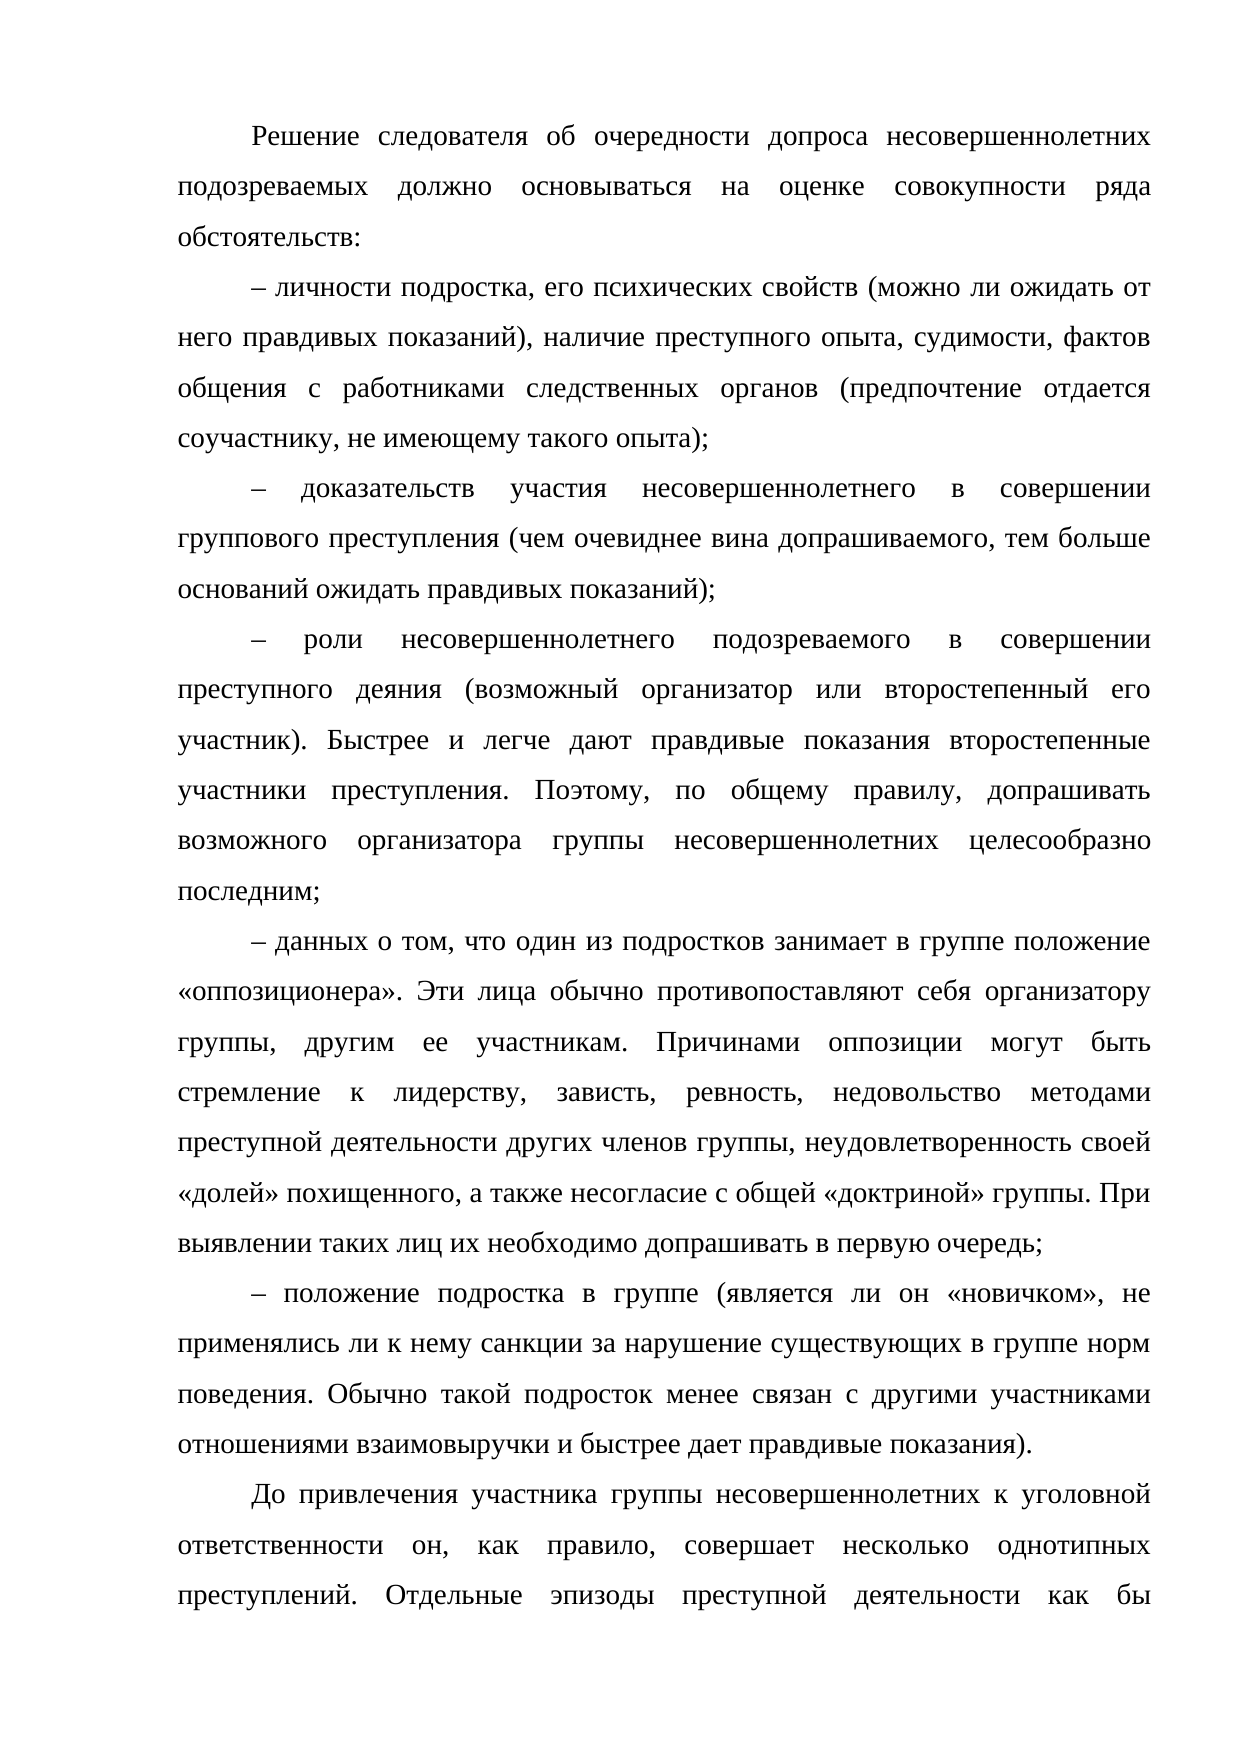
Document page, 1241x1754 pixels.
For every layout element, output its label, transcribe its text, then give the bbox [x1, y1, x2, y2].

text – доказательств участия несовершеннолетнего в совершении группового преступления (чем очевиднее вина допрашиваемого, тем больше оснований ожидать правдивых показаний); [177, 470, 1152, 604]
text Решение следователя об очередности допроса несовершеннолетних подозреваемых должно основываться на оценке совокупности ряда обстоятельств: [177, 118, 1152, 252]
text – личности подростка, его психических свойств (можно ли ожидать от него правдивых показаний), наличие преступного опыта, судимости, фактов общения с работниками следственных органов (предпочтение отдается соучастнику, не имеющему такого опыта); [177, 269, 1152, 453]
text – данных о том, что один из подростков занимает в группе положение «оппозиционера». Эти лица обычно противопоставляют себя организатору группы, другим ее участникам. Причинами оппозиции могут быть стремление к лидерству, зависть, ревность, недовольство методами преступной деятельности других членов группы, неудовлетворенность своей «долей» похищенного, а также несогласие с общей «доктриной» группы. При выявлении таких лиц их необходимо допрашивать в первую очередь; [177, 923, 1152, 1258]
text – роли несовершеннолетнего подозреваемого в совершении преступного деяния (возможный организатор или второстепенный его участник). Быстрее и легче дают правдивые показания второстепенные участники преступления. Поэтому, по общему правилу, допрашивать возможного организатора группы несовершеннолетних целесообразно последним; [177, 621, 1152, 906]
text – положение подростка в группе (является ли он «новичком», не применялись ли к нему санкции за нарушение существующих в группе норм поведения. Обычно такой подросток менее связан с другими участниками отношениями взаимовыручки и быстрее дает правдивые показания). [177, 1275, 1152, 1460]
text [177, 1477, 1152, 1611]
